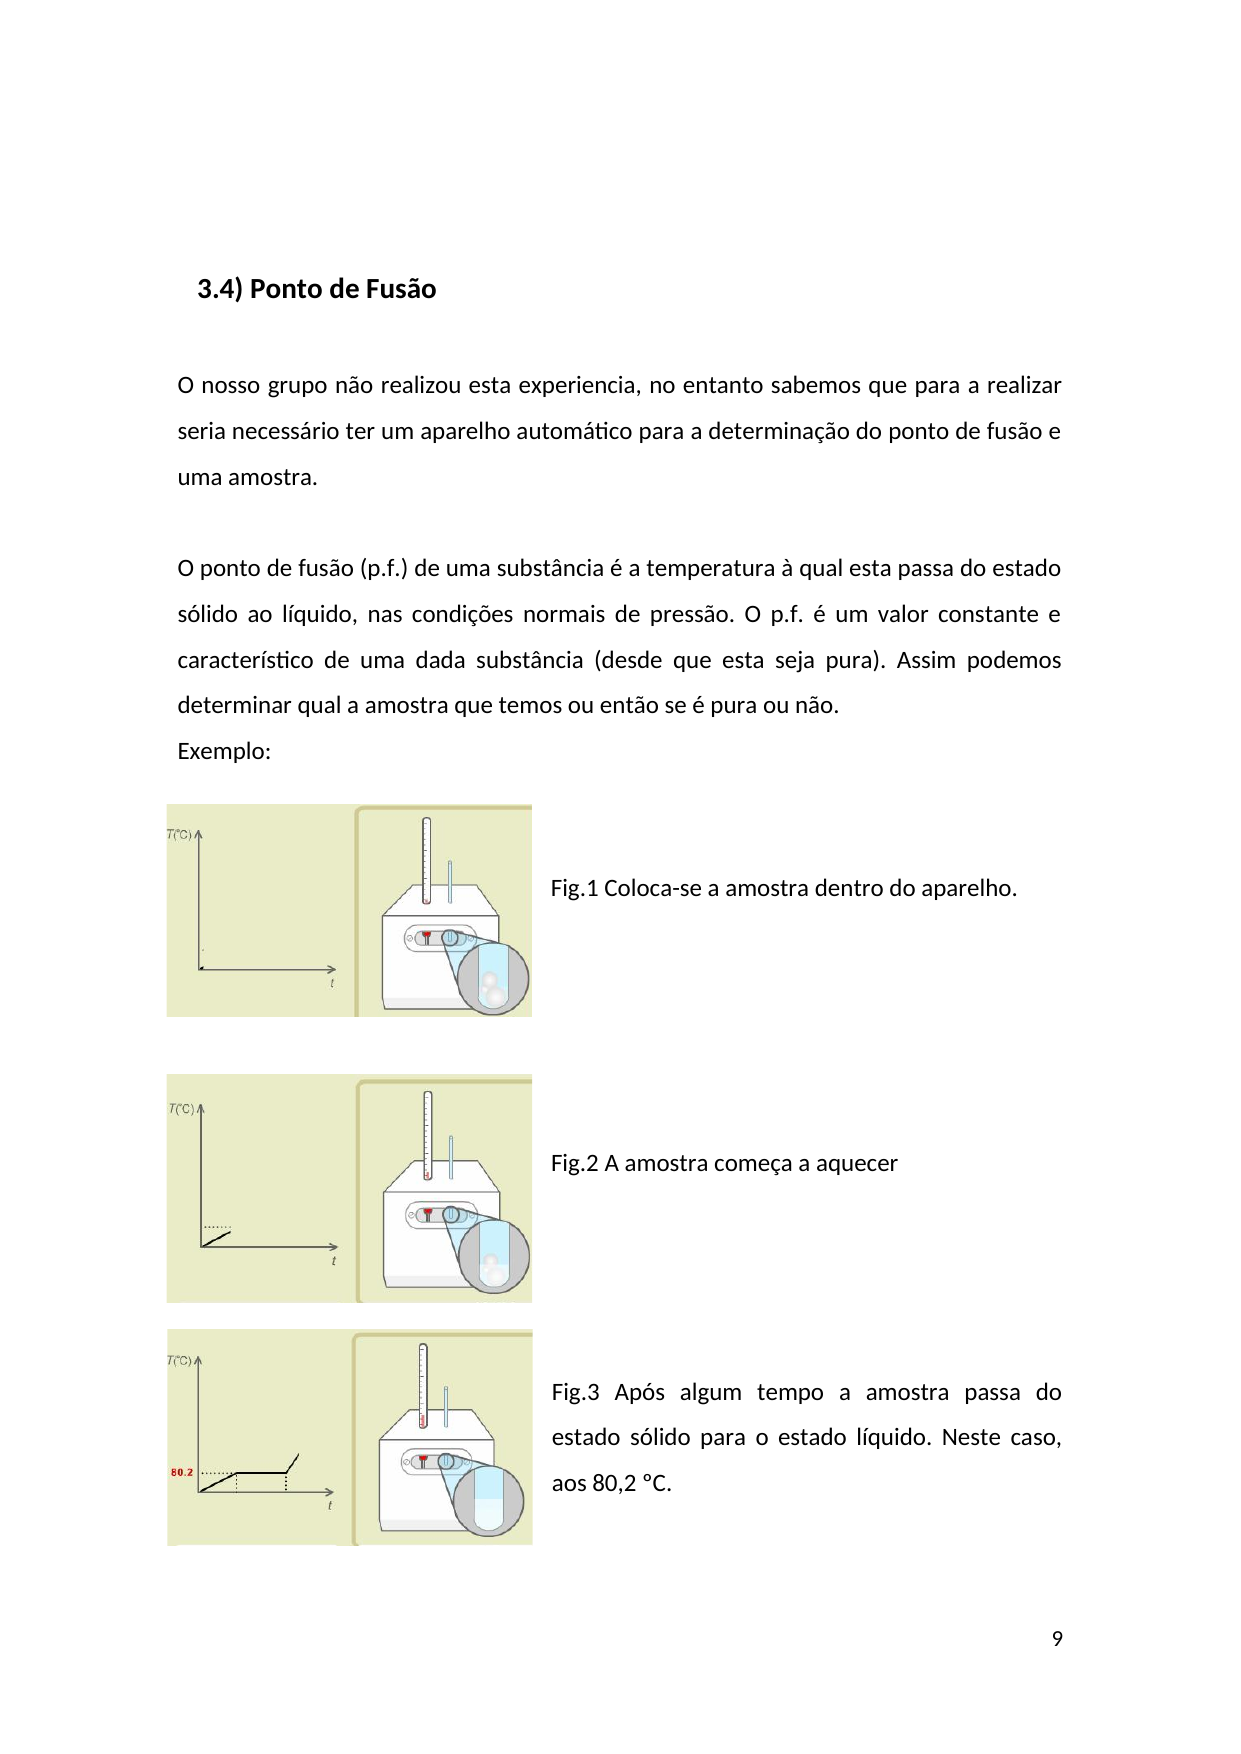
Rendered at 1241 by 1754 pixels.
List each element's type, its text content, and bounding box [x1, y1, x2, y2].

picture [167, 1329, 533, 1546]
text Fig.2 A amostra começa a aquecer [533, 1147, 1063, 1177]
text Fig.1 Coloca-se a amostra dentro do aparelho. [532, 873, 1063, 903]
text Fig.3 Após algum tempo a amostra passa do estado sólido para o estado líquido. Neste caso, aos 80,2 ºC. [533, 1376, 1063, 1498]
text 3.4) Ponto de Fusão [177, 270, 1063, 306]
text Exemplo: [177, 735, 1063, 766]
text O nosso grupo não realizou esta experiencia, no entanto sabemos que para a realizar seria necessário ter um aparelho automático para a determinação do ponto de fusão e uma amostra. [177, 369, 1063, 492]
text O ponto de fusão (p.f.) de uma substância é a temperatura à qual esta passa do estado sólido ao líquido, nas condições normais de pressão. O p.f. é um valor constante e característico de uma dada substância (desde que esta seja pura). Assim podemos determinar qual a amostra que temos ou então se é pura ou não. [177, 552, 1063, 720]
picture [166, 1074, 533, 1303]
picture [166, 804, 532, 1017]
